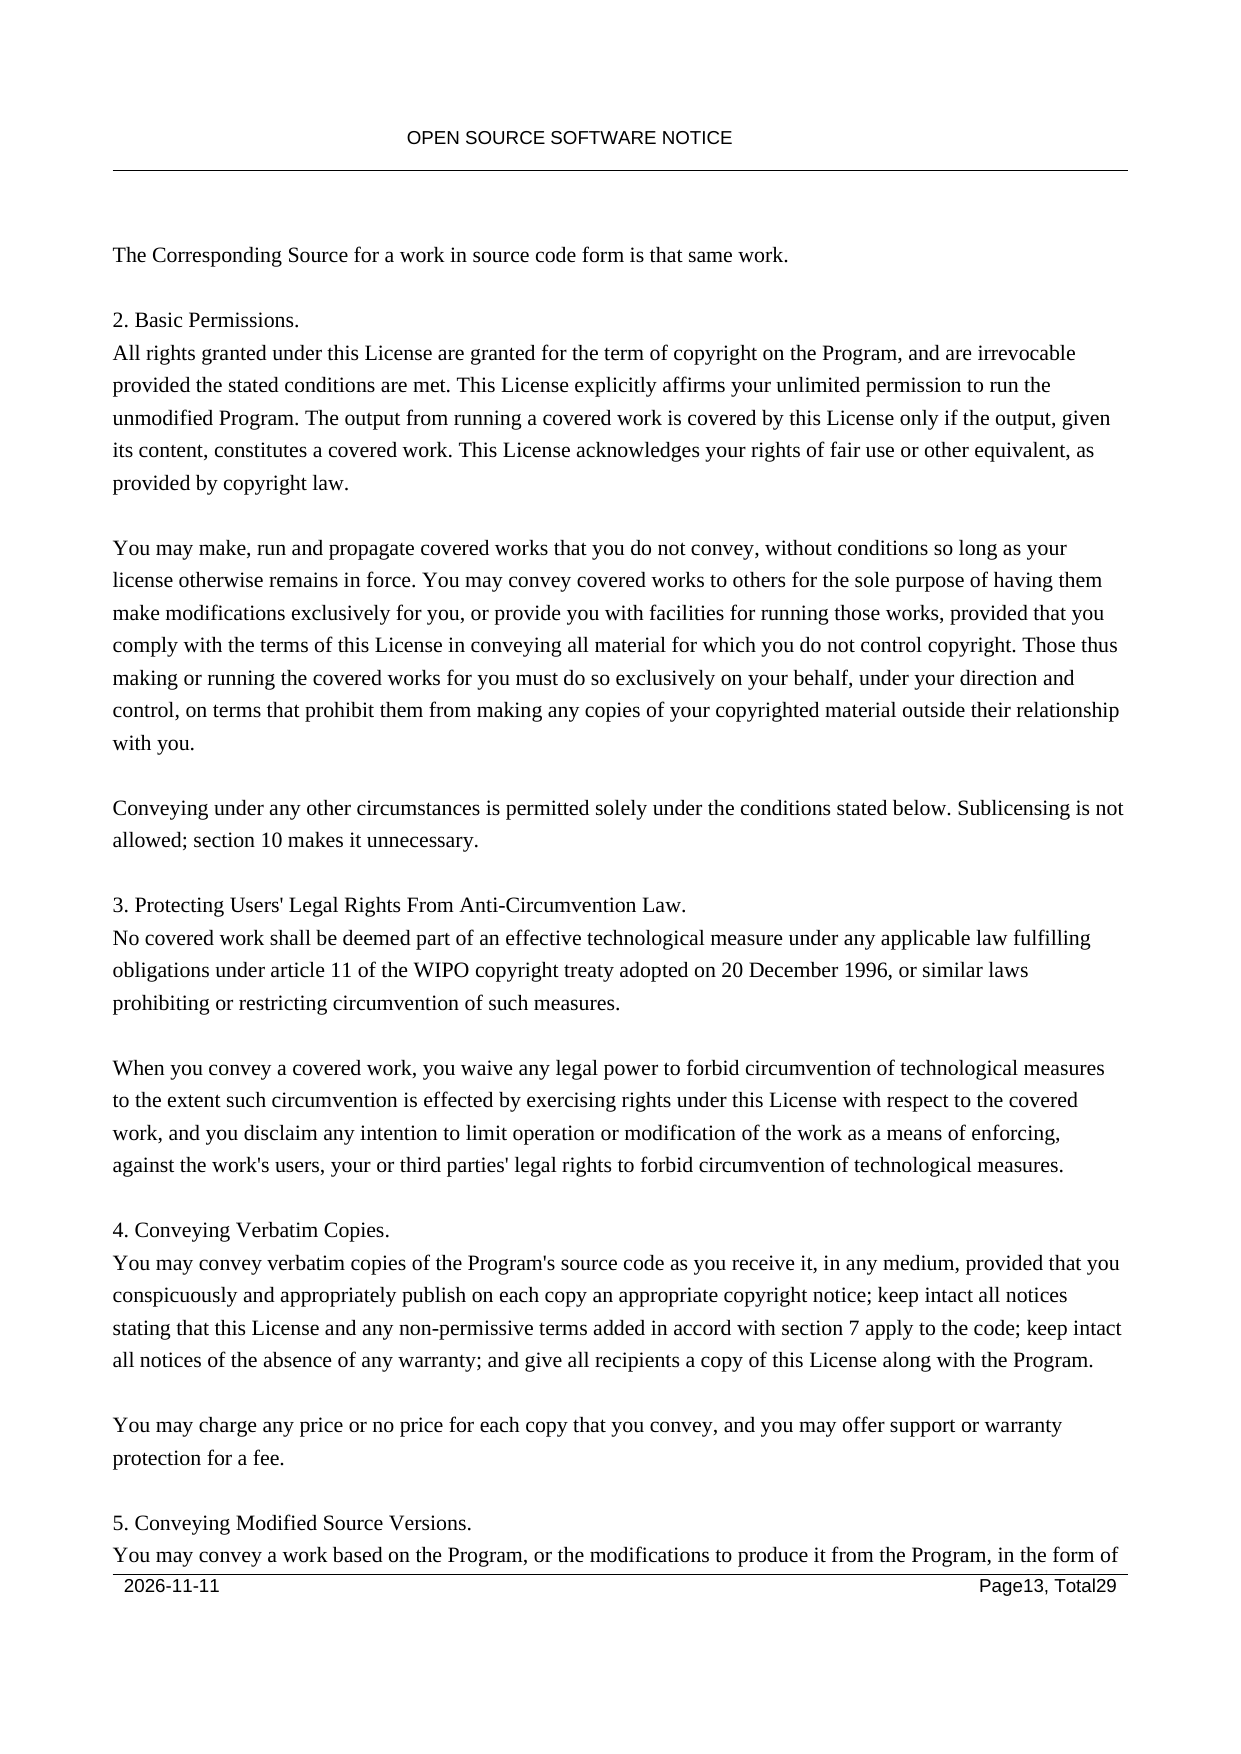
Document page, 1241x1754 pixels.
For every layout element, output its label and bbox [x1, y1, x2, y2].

text [112, 206, 1128, 1571]
